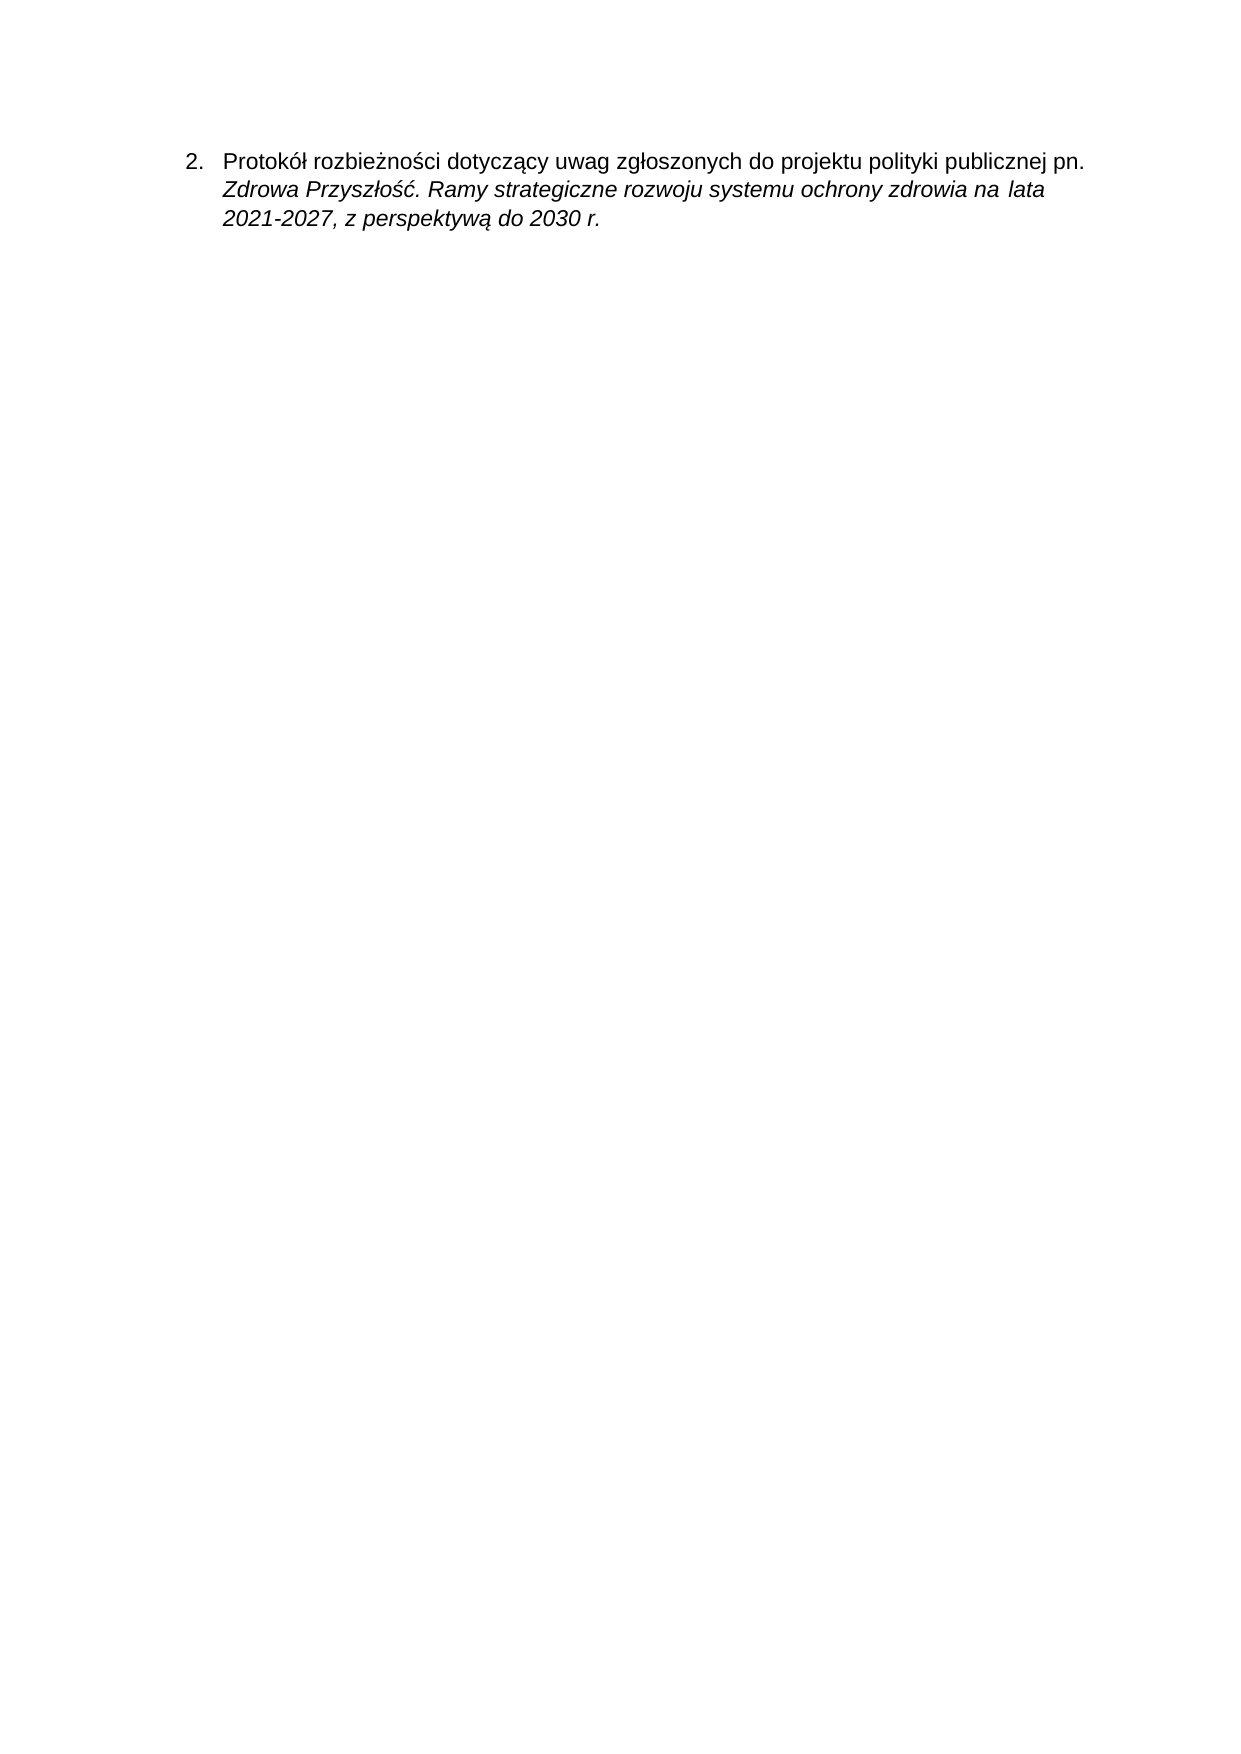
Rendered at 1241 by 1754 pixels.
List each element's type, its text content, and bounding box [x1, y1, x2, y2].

list Protokół rozbieżności dotyczący uwag zgłoszonych do projektu polityki publicznej pn. Zdrowa Przyszłość. Ramy strategiczne rozwoju systemu ochrony zdrowia na lata 2021-2027, z perspektywą do 2030 r. [185, 148, 1093, 231]
